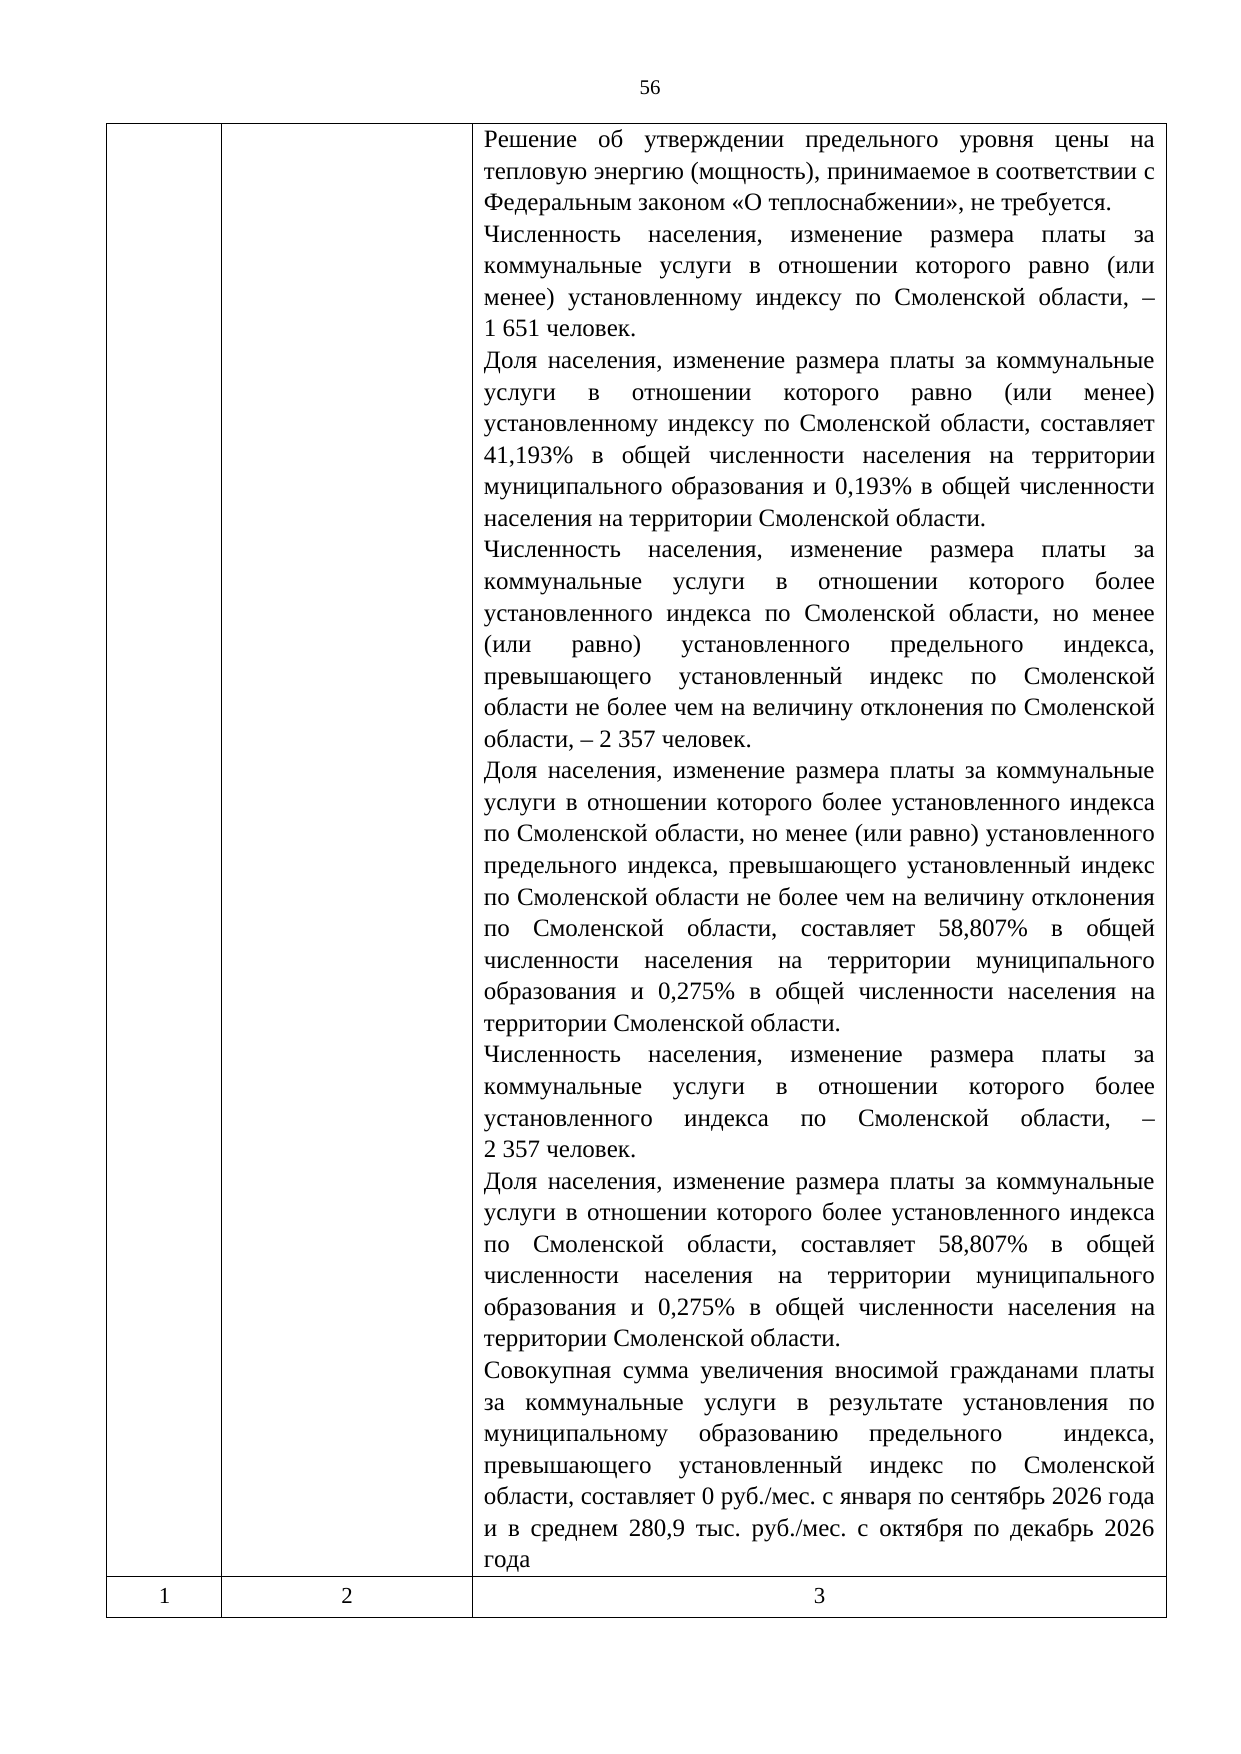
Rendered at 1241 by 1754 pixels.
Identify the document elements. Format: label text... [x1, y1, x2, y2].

table_cell Решение об утверждении предельного уровня цены на тепловую энергию (мощность), принимаемое в соответствии с Федеральным законом «О теплоснабжении», не требуется. Численность населения, изменение размера платы за коммунальные услуги в отношении которого равно (или менее) установленному индексу по Смоленской области, – 1 651 человек. Доля населения, изменение размера платы за коммунальные услуги в отношении которого равно (или менее) установленному индексу по Смоленской области, составляет 41,193% в общей численности населения на территории муниципального образования и 0,193% в общей численности населения на территории Смоленской области. Численность населения, изменение размера платы за коммунальные услуги в отношении которого более установленного индекса по Смоленской области, но менее (или равно) установленного предельного индекса, превышающего установленный индекс по Смоленской области не более чем на величину отклонения по Смоленской области, – 2 357 человек. Доля населения, изменение размера платы за коммунальные услуги в отношении которого более установленного индекса по Смоленской области, но менее (или равно) установленного предельного индекса, превышающего установленный индекс по Смоленской области не более чем на величину отклонения по Смоленской области, составляет 58,807% в общей численности населения на территории муниципального образования и 0,275% в общей численности населения на территории Смоленской области. Численность населения, изменение размера платы за коммунальные услуги в отношении которого более установленного индекса по Смоленской области, – 2 357 человек. Доля населения, изменение размера платы за коммунальные услуги в отношении которого более установленного индекса по Смоленской области, составляет 58,807% в общей численности населения на территории муниципального образования и 0,275% в общей численности населения на территории Смоленской области. Совокупная сумма увеличения вносимой гражданами платы за коммунальные услуги в результате установления по муниципальному образованию предельного индекса, превышающего установленный индекс по Смоленской области, составляет 0 руб./мес. с января по сентябрь 2026 года и в среднем 280,9 тыс. руб./мес. с октября по декабрь 2026 года [473, 124, 1166, 1576]
table_cell 3 [473, 1577, 1166, 1617]
table_cell 1 [107, 1577, 221, 1617]
table_cell [222, 124, 472, 1576]
table_cell [107, 124, 221, 1576]
table_cell 2 [222, 1577, 472, 1617]
